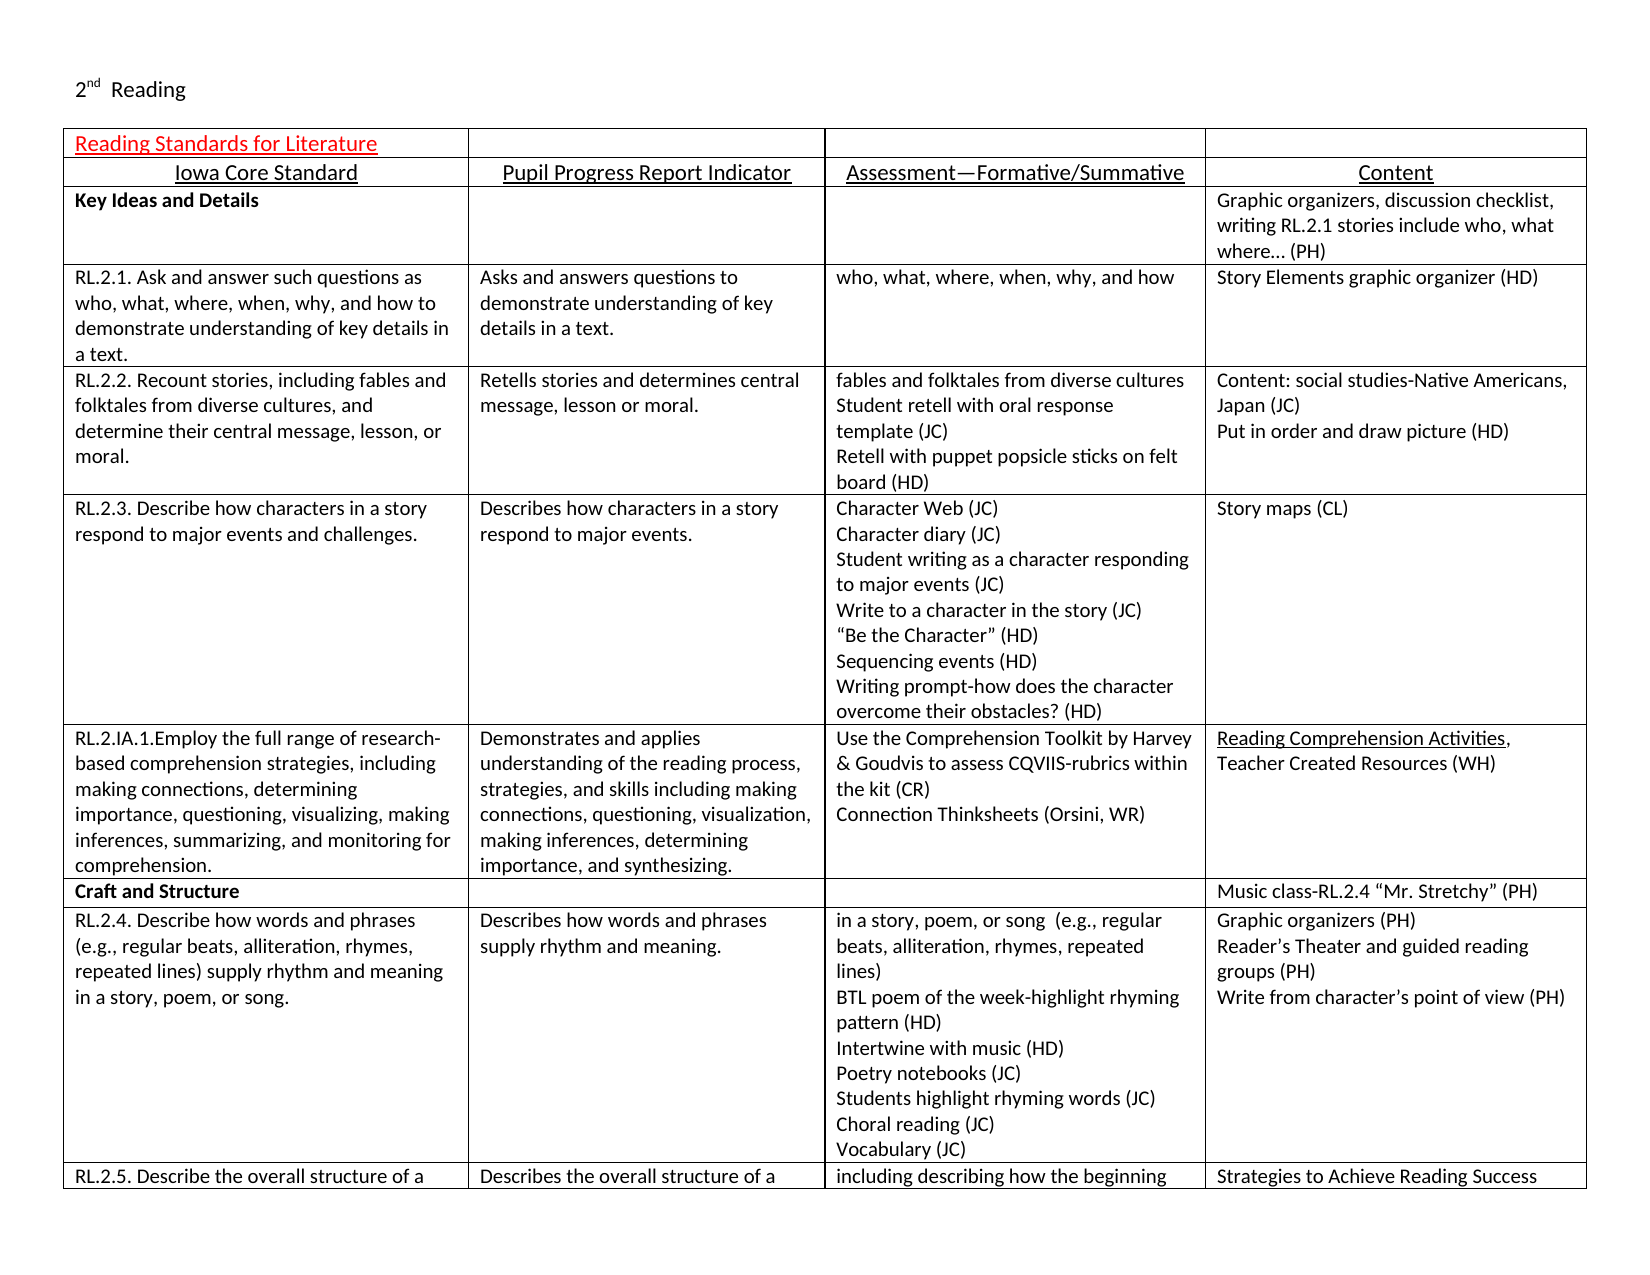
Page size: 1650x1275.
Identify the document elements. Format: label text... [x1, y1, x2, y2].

table_cell Pupil Progress Report Indicator [469, 158, 824, 186]
table_cell Story maps (CL) [1206, 495, 1586, 724]
table_cell Story Elements graphic organizer (HD) [1206, 265, 1586, 366]
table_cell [1206, 1163, 1586, 1188]
table_cell [826, 879, 1205, 907]
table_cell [64, 1163, 468, 1188]
table_cell Craft and Structure [64, 879, 468, 907]
table_cell Content [1206, 158, 1586, 186]
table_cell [469, 1163, 824, 1188]
table_cell RL.2.1. Ask and answer such questions as who, what, where, when, why, and how to demonstrate understanding of key details in a text. [64, 265, 468, 366]
table_cell Content: social studies-Native Americans, Japan (JC) Put in order and draw picture (HD) [1206, 367, 1586, 494]
table_cell in a story, poem, or song (e.g., regular beats, alliteration, rhymes, repeated lines) BTL poem of the week-highlight rhyming pattern (HD) Intertwine with music (HD) Poetry notebooks (JC) Students highlight rhyming words (JC) Choral reading (JC) Vocabulary (JC) [826, 908, 1205, 1162]
table_header [826, 129, 1205, 157]
table_cell [826, 187, 1205, 263]
table_cell who, what, where, when, why, and how [826, 265, 1205, 366]
text 2nd Reading [75, 75, 1575, 103]
table_cell Character Web (JC) Character diary (JC) Student writing as a character responding to major events (JC) Write to a character in the story (JC) “Be the Character” (HD) Sequencing events (HD) Writing prompt-how does the character overcome their obstacles? (HD) [826, 495, 1205, 724]
table_header Reading Standards for Literature [64, 129, 468, 157]
table_cell Graphic organizers (PH) Reader’s Theater and guided reading groups (PH) Write from character’s point of view (PH) [1206, 908, 1586, 1162]
table_cell RL.2.2. Recount stories, including fables and folktales from diverse cultures, and determine their central message, lesson, or moral. [64, 367, 468, 494]
table_cell Key Ideas and Details [64, 187, 468, 263]
table_cell Music class-RL.2.4 “Mr. Stretchy” (PH) [1206, 879, 1586, 907]
table_cell Asks and answers questions to demonstrate understanding of key details in a text. [469, 265, 824, 366]
table_header [469, 129, 824, 157]
table_cell RL.2.3. Describe how characters in a story respond to major events and challenges. [64, 495, 468, 724]
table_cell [826, 1163, 1205, 1188]
table_cell Describes how characters in a story respond to major events. [469, 495, 824, 724]
table_cell RL.2.4. Describe how words and phrases (e.g., regular beats, alliteration, rhymes, repeated lines) supply rhythm and meaning in a story, poem, or song. [64, 908, 468, 1162]
table_cell Demonstrates and applies understanding of the reading process, strategies, and skills including making connections, questioning, visualization, making inferences, determining importance, and synthesizing. [469, 725, 824, 878]
table_cell [469, 187, 824, 263]
table_cell Graphic organizers, discussion checklist, writing RL.2.1 stories include who, what where… (PH) [1206, 187, 1586, 263]
table_cell Assessment—Formative/Summative [826, 158, 1205, 186]
table_cell Describes how words and phrases supply rhythm and meaning. [469, 908, 824, 1162]
table_header [1206, 129, 1586, 157]
table_cell RL.2.IA.1.Employ the full range of research-based comprehension strategies, including making connections, determining importance, questioning, visualizing, making inferences, summarizing, and monitoring for comprehension. [64, 725, 468, 878]
table_cell Use the Comprehension Toolkit by Harvey & Goudvis to assess CQVIIS-rubrics within the kit (CR) Connection Thinksheets (Orsini, WR) [826, 725, 1205, 878]
table_cell fables and folktales from diverse cultures Student retell with oral response template (JC) Retell with puppet popsicle sticks on felt board (HD) [826, 367, 1205, 494]
table_cell Iowa Core Standard [64, 158, 468, 186]
table_cell Retells stories and determines central message, lesson or moral. [469, 367, 824, 494]
table_cell [469, 879, 824, 907]
table_cell Reading Comprehension Activities, Teacher Created Resources (WH) [1206, 725, 1586, 878]
